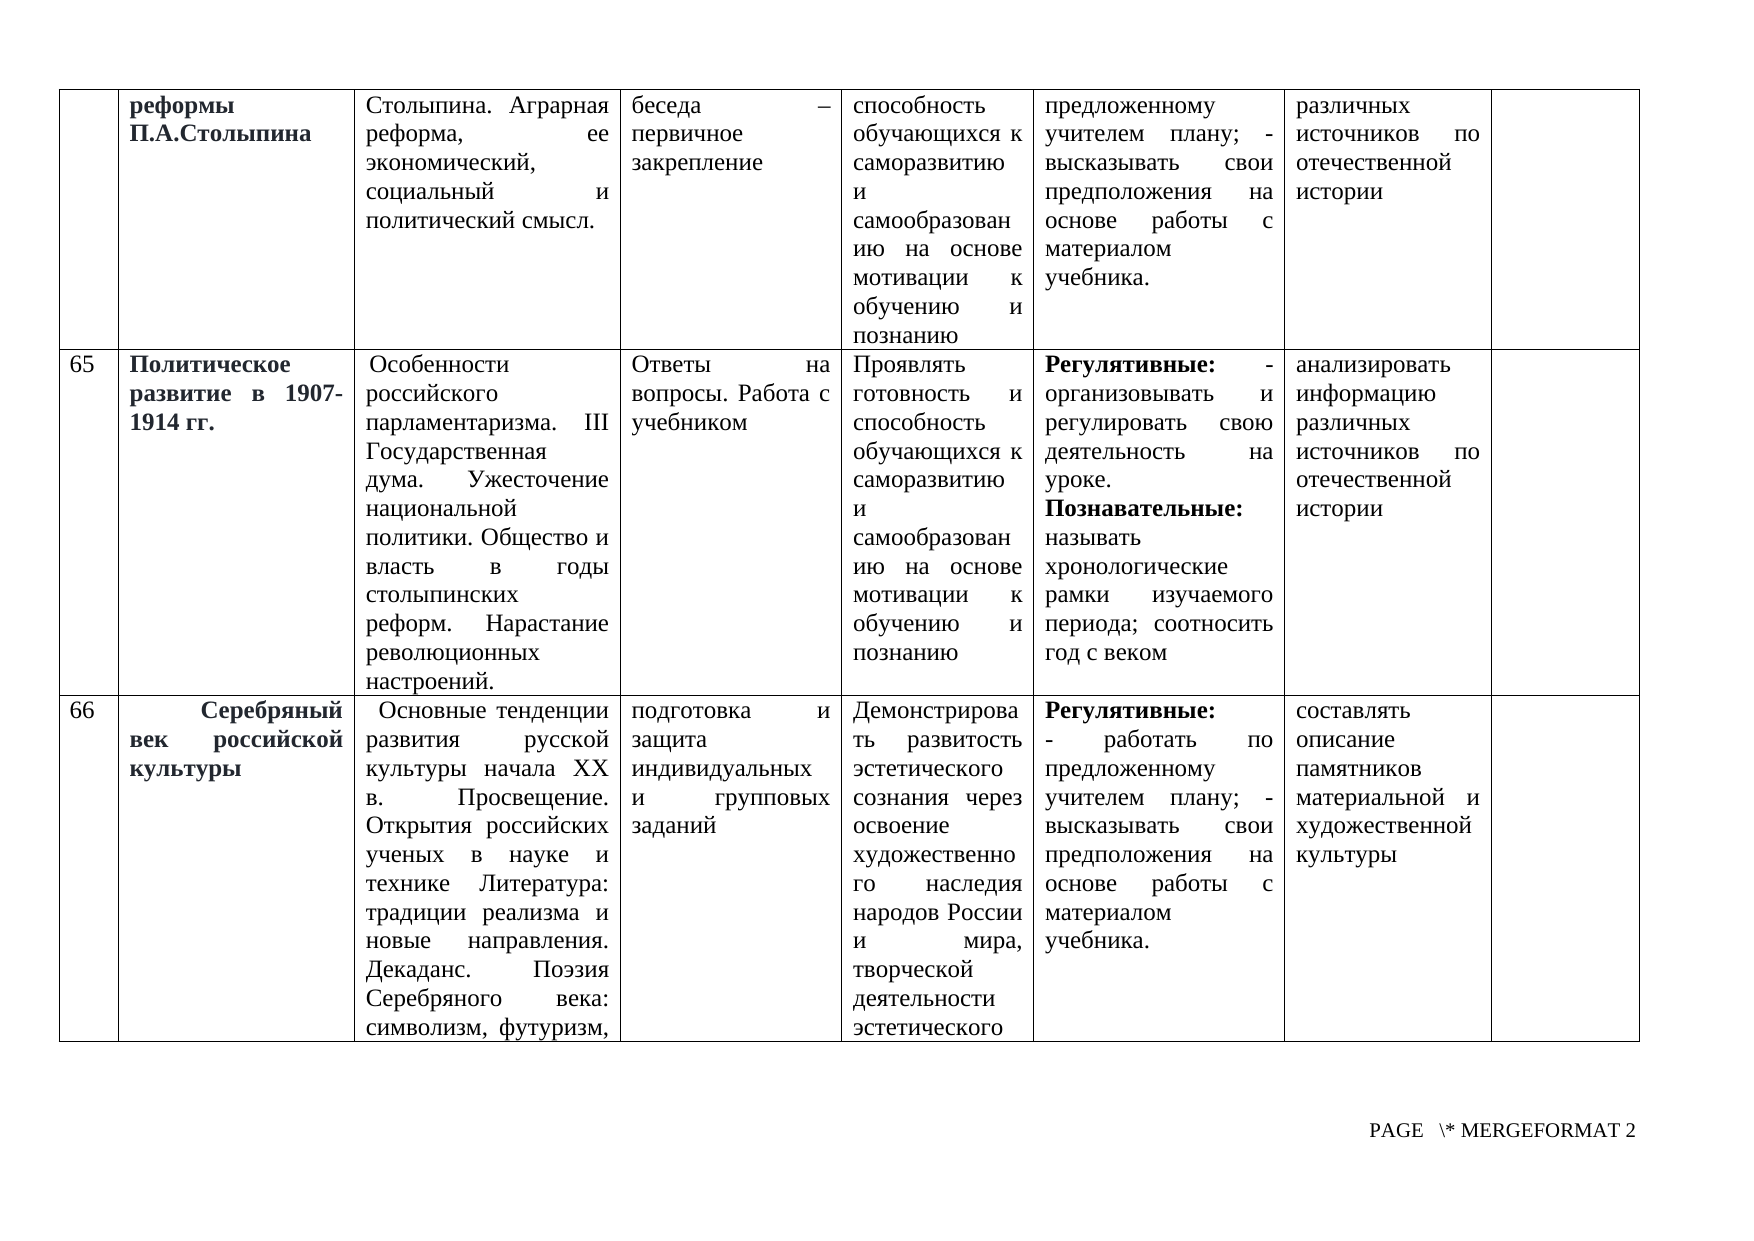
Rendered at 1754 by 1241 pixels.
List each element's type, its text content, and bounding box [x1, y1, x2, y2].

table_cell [842, 90, 1033, 348]
table_cell 65 [60, 350, 118, 694]
table_cell Социально-экономические реформы П.А.Столыпина [119, 90, 354, 348]
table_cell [1285, 90, 1491, 348]
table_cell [1034, 696, 1284, 1041]
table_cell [621, 90, 841, 348]
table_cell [1034, 90, 1284, 348]
table_cell [1492, 696, 1639, 1041]
table_cell [1492, 90, 1639, 348]
table_cell Политическое развитие в 1907-1914 гг. [119, 350, 354, 694]
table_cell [355, 90, 620, 348]
table_cell Ответы на вопросы. Работа с учебником [621, 350, 841, 694]
table_cell Проявлять готовность и способность обучающихся к саморазвитию и самообразованию на основе мотивации к обучению и познанию [842, 350, 1033, 694]
table_cell [1492, 350, 1639, 694]
table_cell 64 [60, 90, 118, 348]
table_cell анализировать информацию различных источников по отечественной истории [1285, 350, 1491, 694]
table_cell Особенности российского парламентаризма. III Государственная дума. Ужесточение национальной политики. Общество и власть в годы столыпинских реформ. Нарастание революционных настроений. [355, 350, 620, 694]
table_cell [355, 696, 620, 1041]
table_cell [119, 696, 354, 1041]
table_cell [621, 696, 841, 1041]
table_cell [842, 696, 1033, 1041]
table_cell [1285, 696, 1491, 1041]
table_cell 66 [60, 696, 118, 1041]
